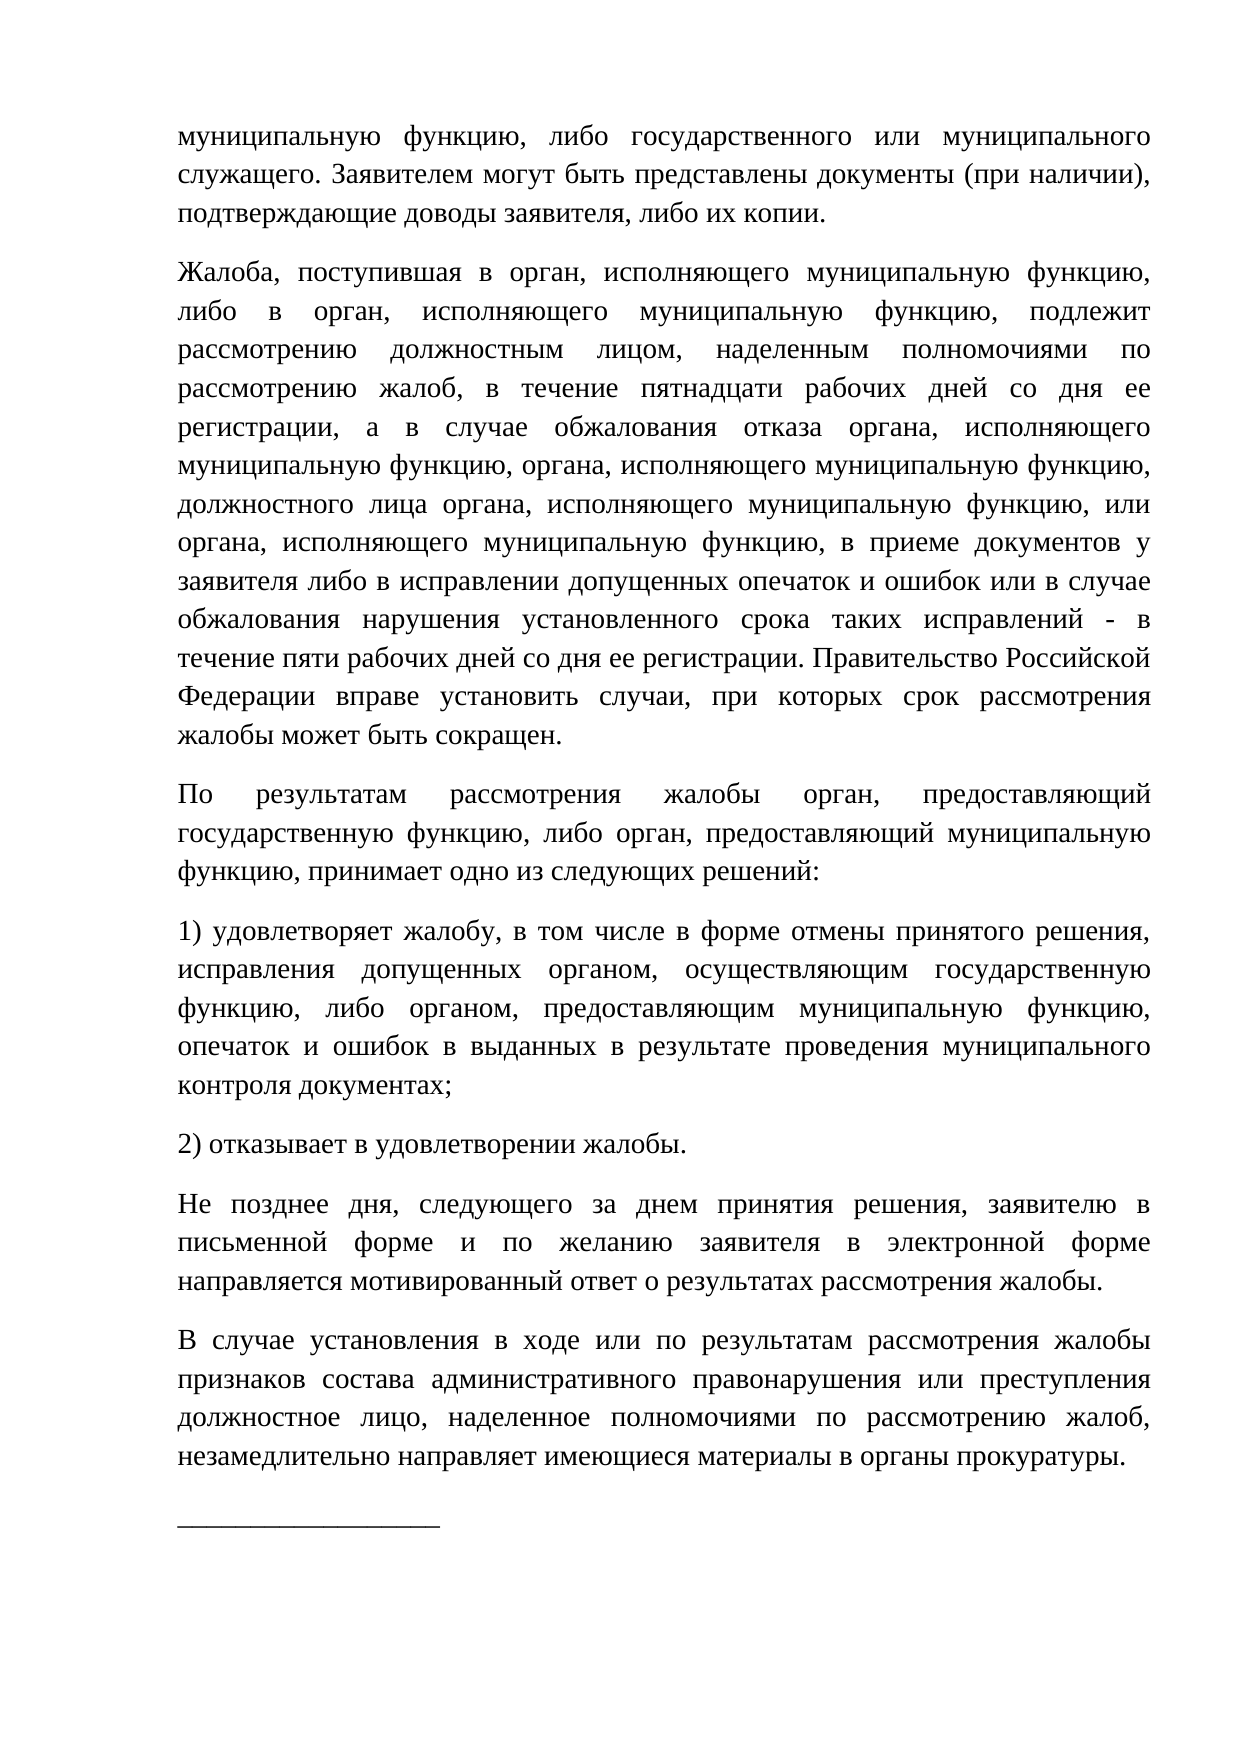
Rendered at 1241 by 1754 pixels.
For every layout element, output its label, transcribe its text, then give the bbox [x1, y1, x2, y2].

text 2) отказывает в удовлетворении жалобы. [177, 1126, 1152, 1160]
text Не позднее дня, следующего за днем принятия решения, заявителю в письменной форме и по желанию заявителя в электронной форме направляется мотивированный ответ о результатах рассмотрения жалобы. [177, 1186, 1152, 1296]
text 1) удовлетворяет жалобу, в том числе в форме отмены принятого решения, исправления допущенных органом, осуществляющим государственную функцию, либо органом, предоставляющим муниципальную функцию, опечаток и ошибок в выданных в результате проведения муниципального контроля документах; [177, 913, 1152, 1101]
text Жалоба, поступившая в орган, исполняющего муниципальную функцию, либо в орган, исполняющего муниципальную функцию, подлежит рассмотрению должностным лицом, наделенным полномочиями по рассмотрению жалоб, в течение пятнадцати рабочих дней со дня ее регистрации, а в случае обжалования отказа органа, исполняющего муниципальную функцию, органа, исполняющего муниципальную функцию, должностного лица органа, исполняющего муниципальную функцию, или органа, исполняющего муниципальную функцию, в приеме документов у заявителя либо в исправлении допущенных опечаток и ошибок или в случае обжалования нарушения установленного срока таких исправлений - в течение пяти рабочих дней со дня ее регистрации. Правительство Российской Федерации вправе установить случаи, при которых срок рассмотрения жалобы может быть сокращен. [177, 254, 1152, 751]
text В случае установления в ходе или по результатам рассмотрения жалобы признаков состава административного правонарушения или преступления должностное лицо, наделенное полномочиями по рассмотрению жалоб, незамедлительно направляет имеющиеся материалы в органы прокуратуры. [177, 1322, 1152, 1471]
text __________________ [177, 1497, 1152, 1531]
text По результатам рассмотрения жалобы орган, предоставляющий государственную функцию, либо орган, предоставляющий муниципальную функцию, принимает одно из следующих решений: [177, 776, 1152, 887]
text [177, 118, 1152, 229]
